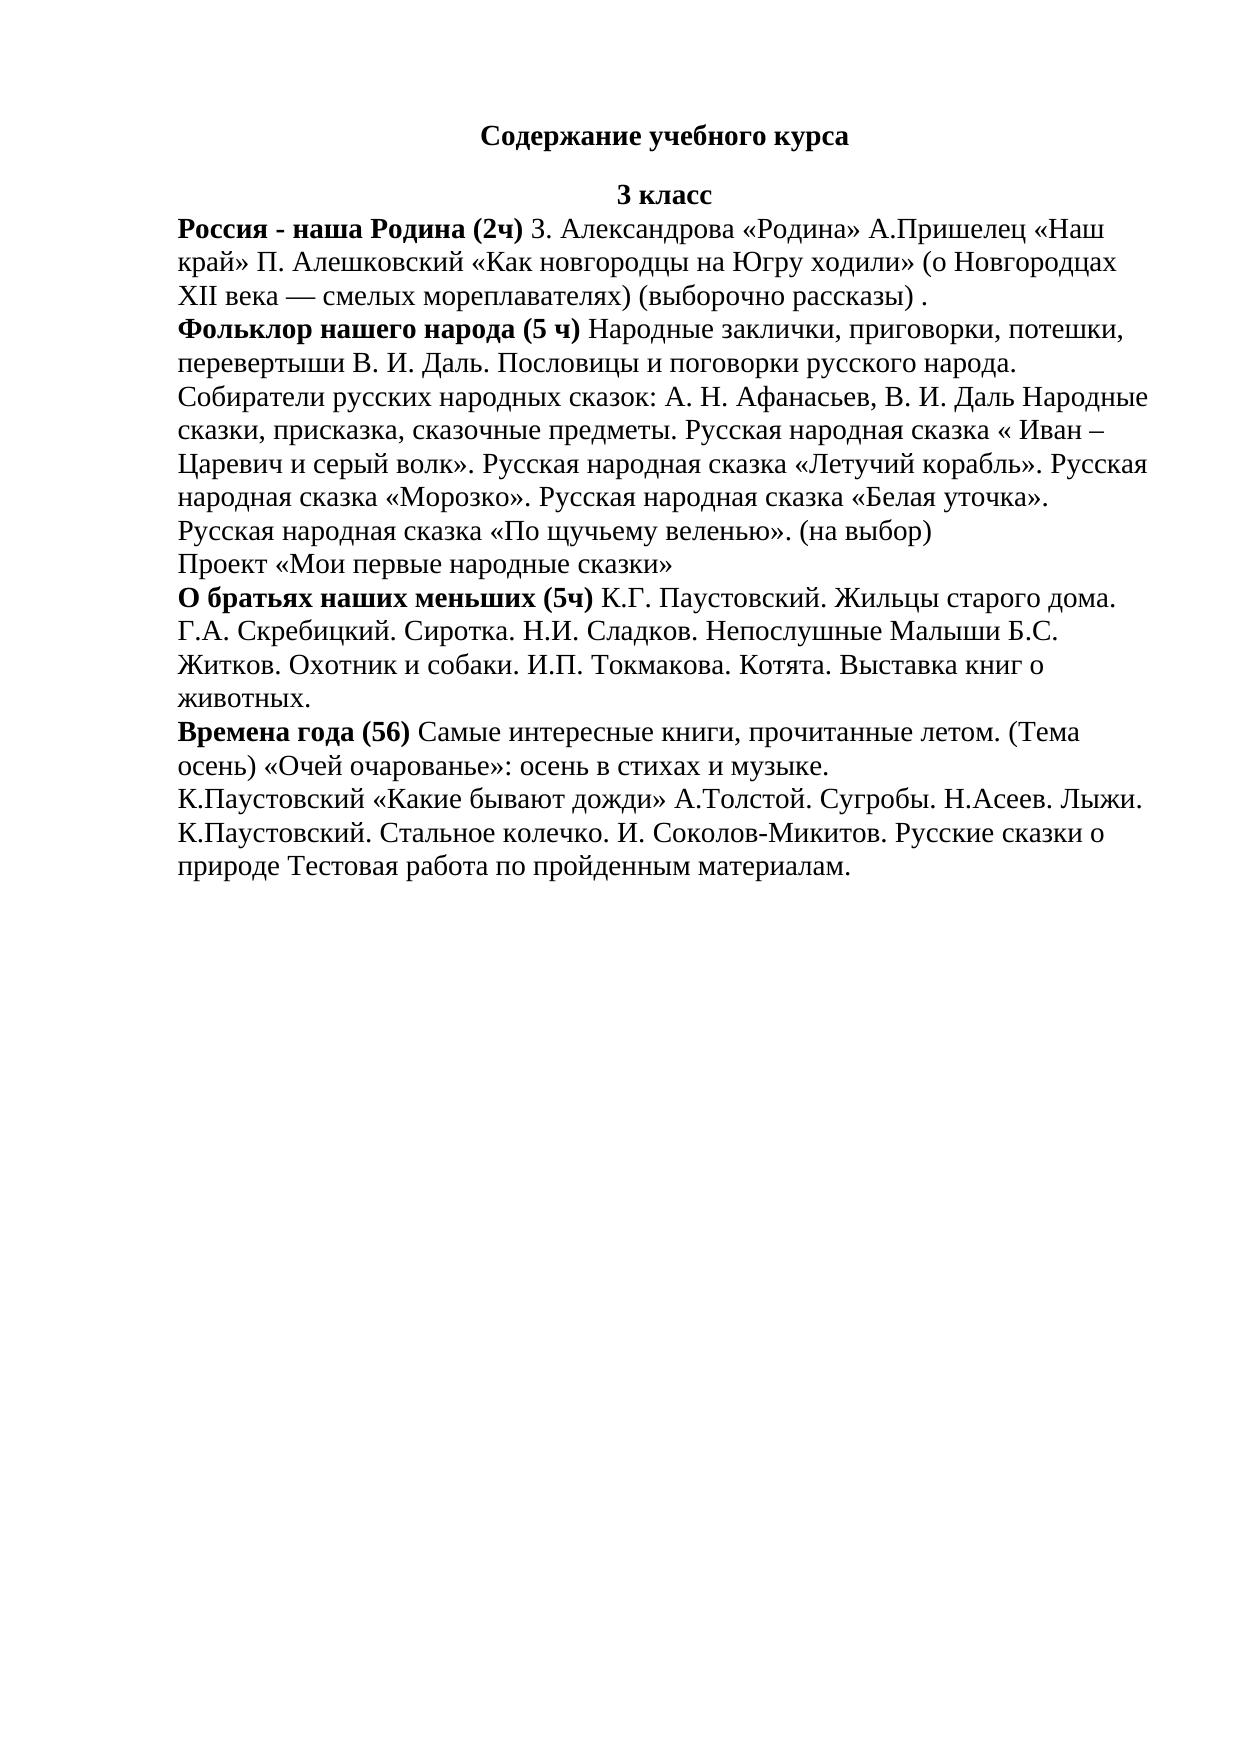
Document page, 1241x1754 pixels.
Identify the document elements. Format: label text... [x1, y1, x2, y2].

text Времена года (56) Самые интересные книги, прочитанные летом. (Тема осень) «Очей очарованье»: осень в стихах и музыке. [177, 714, 1152, 781]
text Содержание учебного курса [177, 118, 1152, 152]
text Фольклор нашего народа (5 ч) Народные заклички, приговорки, потешки, перевертыши В. И. Даль. Пословицы и поговорки русского народа. Собиратели русских народных сказок: А. Н. Афанасьев, В. И. Даль Народные сказки, присказка, сказочные предметы. Русская народная сказка « Иван – Царевич и серый волк». Русская народная сказка «Летучий корабль». Русская народная сказка «Морозко». Русская народная сказка «Белая уточка». Русская народная сказка «По щучьему веленью». (на выбор) [177, 312, 1152, 546]
text О братьях наших меньших (5ч) К.Г. Паустовский. Жильцы старого дома. Г.А. Скребицкий. Сиротка. Н.И. Сладков. Непослушные Малыши Б.С. Житков. Охотник и собаки. И.П. Токмакова. Котята. Выставка книг о животных. [177, 580, 1152, 714]
text Проект «Мои первые народные сказки» [177, 546, 1152, 580]
text К.Паустовский «Какие бывают дожди» А.Толстой. Сугробы. Н.Асеев. Лыжи. К.Паустовский. Стальное колечко. И. Соколов-Микитов. Русские сказки о природе Тестовая работа по пройденным материалам. [177, 781, 1152, 882]
text Россия - наша Родина (2ч) З. Александрова «Родина» А.Пришелец «Наш край» П. Алешковский «Как новгородцы на Югру ходили» (о Новгородцах XII века — смелых мореплавателях) (выборочно рассказы) . [177, 211, 1152, 312]
text 3 класс [177, 177, 1152, 211]
